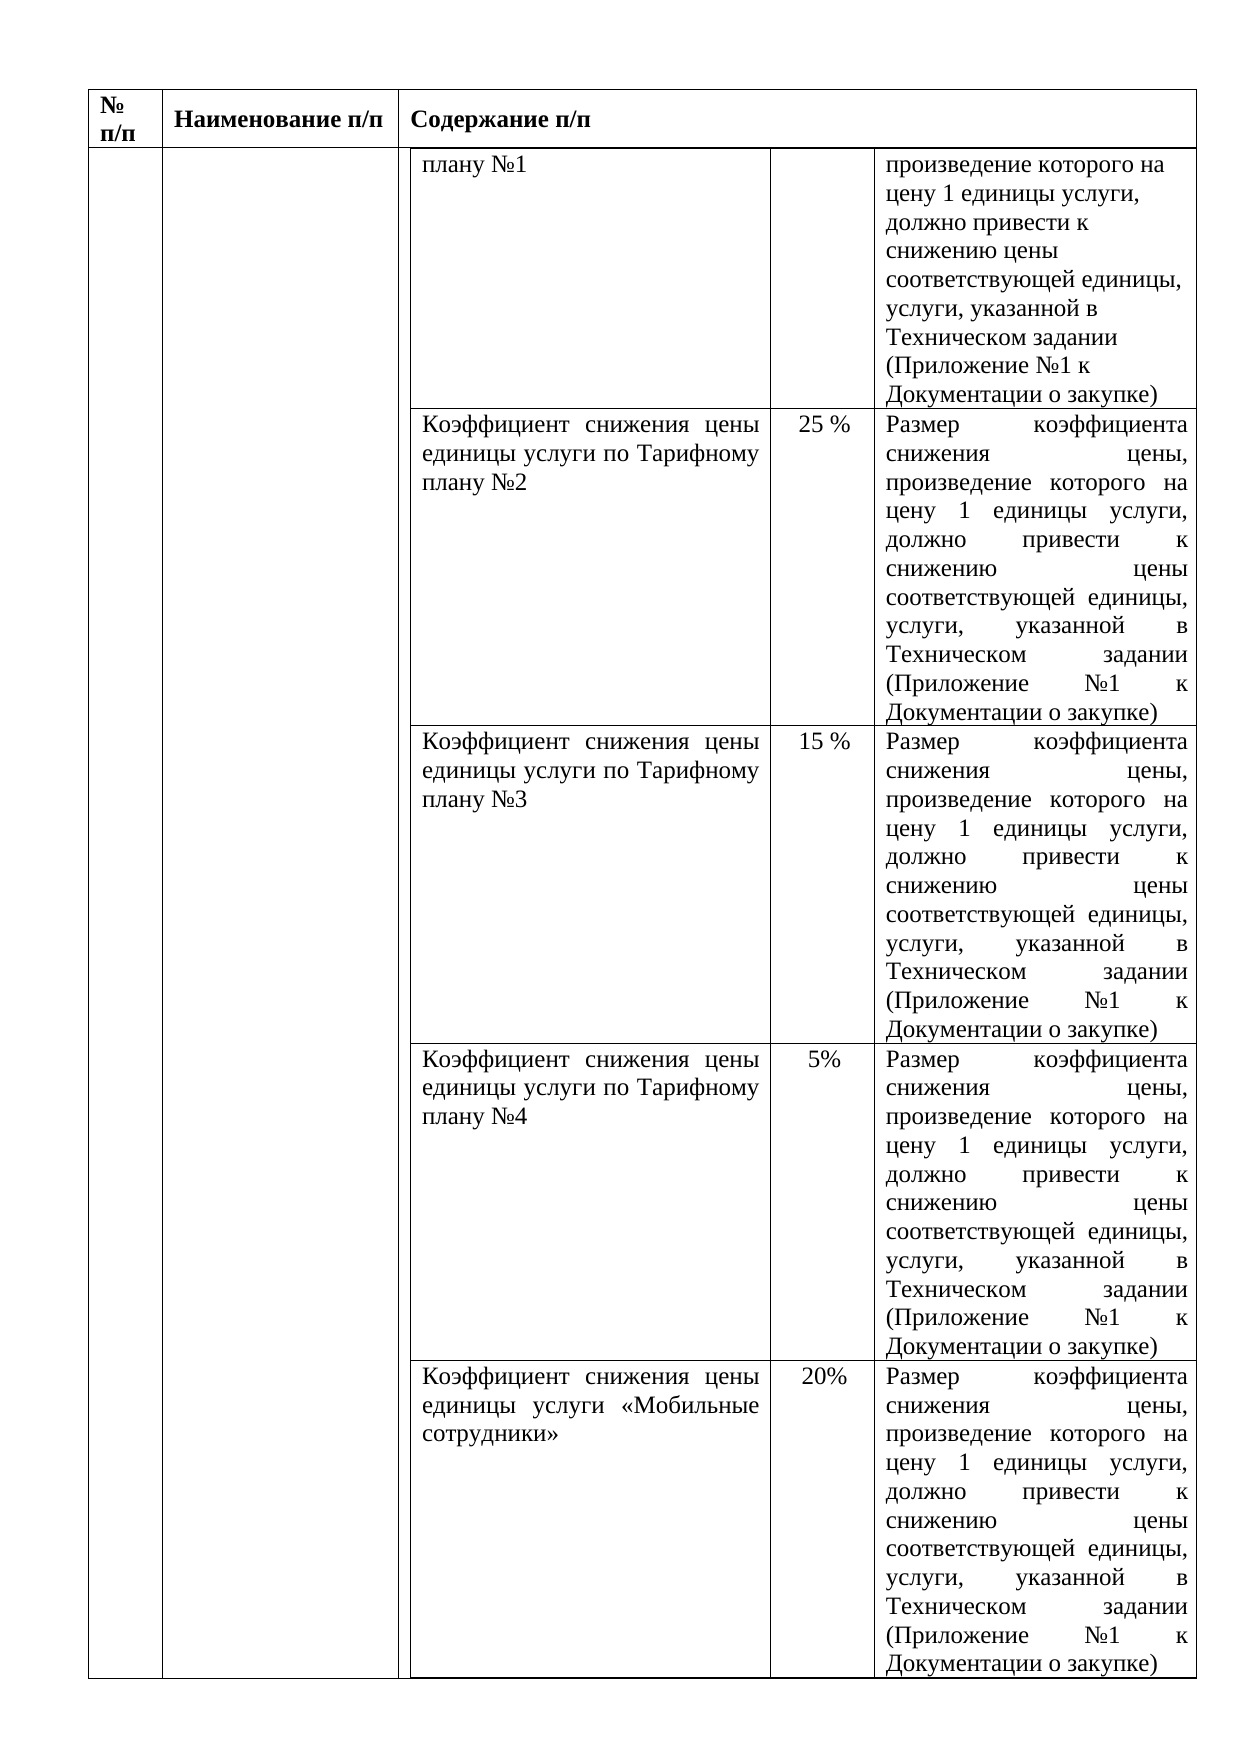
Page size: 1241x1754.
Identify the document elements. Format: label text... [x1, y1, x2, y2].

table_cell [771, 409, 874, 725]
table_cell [163, 148, 398, 1678]
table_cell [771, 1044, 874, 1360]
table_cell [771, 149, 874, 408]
table_header Наименование п/п [163, 90, 398, 147]
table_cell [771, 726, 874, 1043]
table_header Содержание п/п [399, 90, 1196, 147]
table_header № п/п [89, 90, 162, 147]
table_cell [875, 149, 1196, 408]
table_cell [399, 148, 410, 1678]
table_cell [411, 149, 770, 408]
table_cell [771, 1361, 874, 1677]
table_cell [89, 148, 162, 1678]
